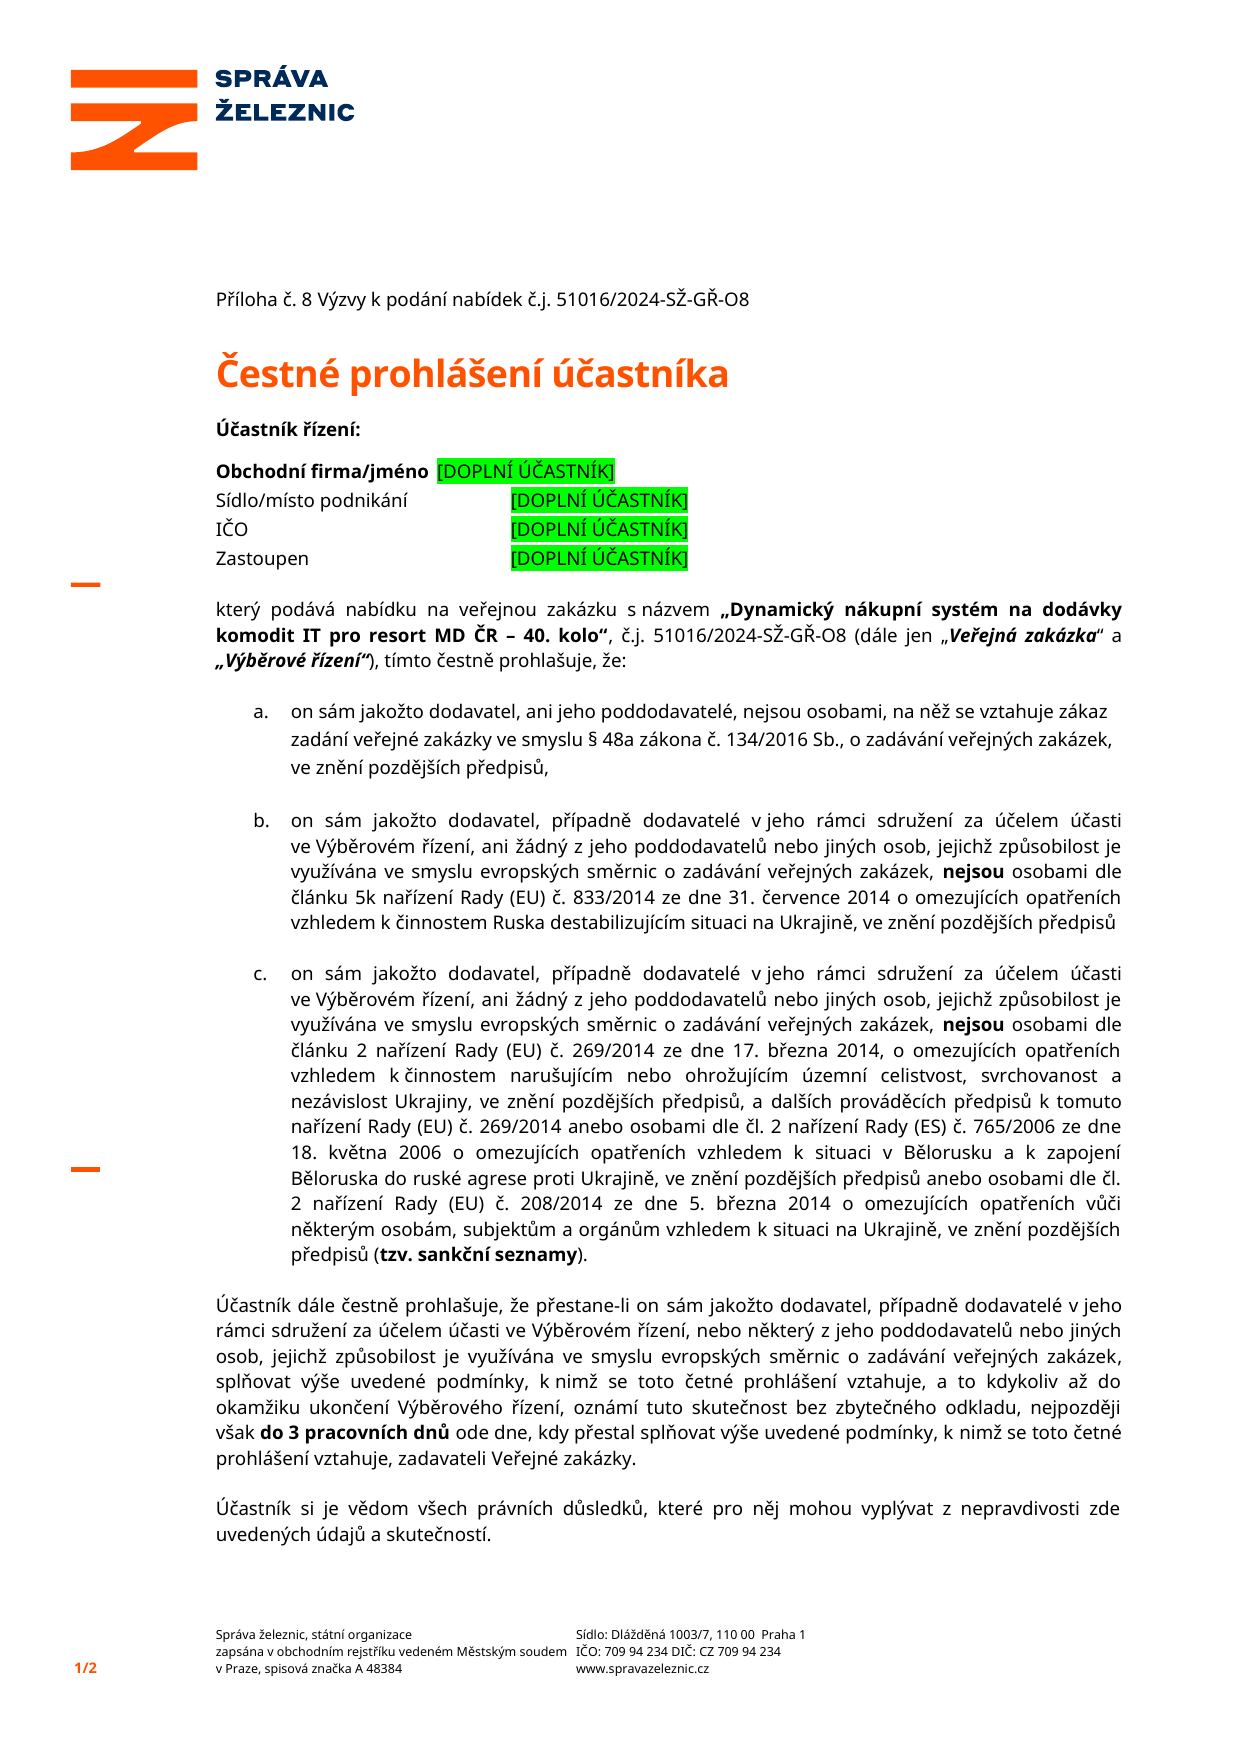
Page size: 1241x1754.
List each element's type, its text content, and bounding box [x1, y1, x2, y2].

text Příloha č. 8 Výzvy k podání nabídek č.j. 51016/2024-SŽ-GŘ-O8 [216, 286, 1122, 311]
text Účastník dále čestně prohlašuje, že přestane-li on sám jakožto dodavatel, případně dodavatelé v jeho rámci sdružení za účelem účasti ve Výběrovém řízení, nebo některý z jeho poddodavatelů nebo jiných osob, jejichž způsobilost je využívána ve smyslu evropských směrnic o zadávání veřejných zakázek, splňovat výše uvedené podmínky, k nimž se toto četné prohlášení vztahuje, a to kdykoliv až do okamžiku ukončení Výběrového řízení, oznámí tuto skutečnost bez zbytečného odkladu, nejpozději však do 3 pracovních dnů ode dne, kdy přestal splňovat výše uvedené podmínky, k nimž se toto četné prohlášení vztahuje, zadavateli Veřejné zakázky. [216, 1292, 1122, 1471]
text Sídlo/místo podnikání [DOPLNÍ ÚČASTNÍK] [216, 484, 1122, 513]
list on sám jakožto dodavatel, případně dodavatelé v jeho rámci sdružení za účelem účasti ve Výběrovém řízení, ani žádný z jeho poddodavatelů nebo jiných osob, jejichž způsobilost je využívána ve smyslu evropských směrnic o zadávání veřejných zakázek, nejsou osobami dle článku 5k nařízení Rady (EU) č. 833/2014 ze dne 31. července 2014 o omezujících opatřeních vzhledem k činnostem Ruska destabilizujícím situaci na Ukrajině, ve znění pozdějších předpisů [253, 808, 1122, 935]
text Zastoupen [DOPLNÍ ÚČASTNÍK] [216, 542, 1122, 571]
text Účastník řízení: [216, 412, 1122, 443]
text Účastník si je vědom všech právních důsledků, které pro něj mohou vyplývat z nepravdivosti zde uvedených údajů a skutečností. [216, 1496, 1122, 1547]
text který podává nabídku na veřejnou zakázku s názvem „Dynamický nákupní systém na dodávky komodit IT pro resort MD ČR – 40. kolo“, č.j. 51016/2024-SŽ-GŘ-O8 (dále jen „Veřejná zakázka“ a „Výběrové řízení“), tímto čestně prohlašuje, že: [216, 596, 1122, 673]
text IČO [DOPLNÍ ÚČASTNÍK] [216, 513, 1122, 542]
text Obchodní firma/jméno [DOPLNÍ ÚČASTNÍK] [216, 455, 1122, 484]
subtitle Čestné prohlášení účastníka [216, 347, 1122, 398]
list on sám jakožto dodavatel, případně dodavatelé v jeho rámci sdružení za účelem účasti ve Výběrovém řízení, ani žádný z jeho poddodavatelů nebo jiných osob, jejichž způsobilost je využívána ve smyslu evropských směrnic o zadávání veřejných zakázek, nejsou osobami dle článku 2 nařízení Rady (EU) č. 269/2014 ze dne 17. března 2014, o omezujících opatřeních vzhledem k činnostem narušujícím nebo ohrožujícím územní celistvost, svrchovanost a nezávislost Ukrajiny, ve znění pozdějších předpisů, a dalších prováděcích předpisů k tomuto nařízení Rady (EU) č. 269/2014 anebo osobami dle čl. 2 nařízení Rady (ES) č. 765/2006 ze dne 18. května 2006 o omezujících opatřeních vzhledem k situaci v Bělorusku a k zapojení Běloruska do ruské agrese proti Ukrajině, ve znění pozdějších předpisů anebo osobami dle čl. 2 nařízení Rady (EU) č. 208/2014 ze dne 5. března 2014 o omezujících opatřeních vůči některým osobám, subjektům a orgánům vzhledem k situaci na Ukrajině, ve znění pozdějších předpisů (tzv. sankční seznamy). [253, 961, 1122, 1267]
list on sám jakožto dodavatel, ani jeho poddodavatelé, nejsou osobami, na něž se vztahuje zákaz zadání veřejné zakázky ve smyslu § 48a zákona č. 134/2016 Sb., o zadávání veřejných zakázek, ve znění pozdějších předpisů, [253, 698, 1122, 779]
